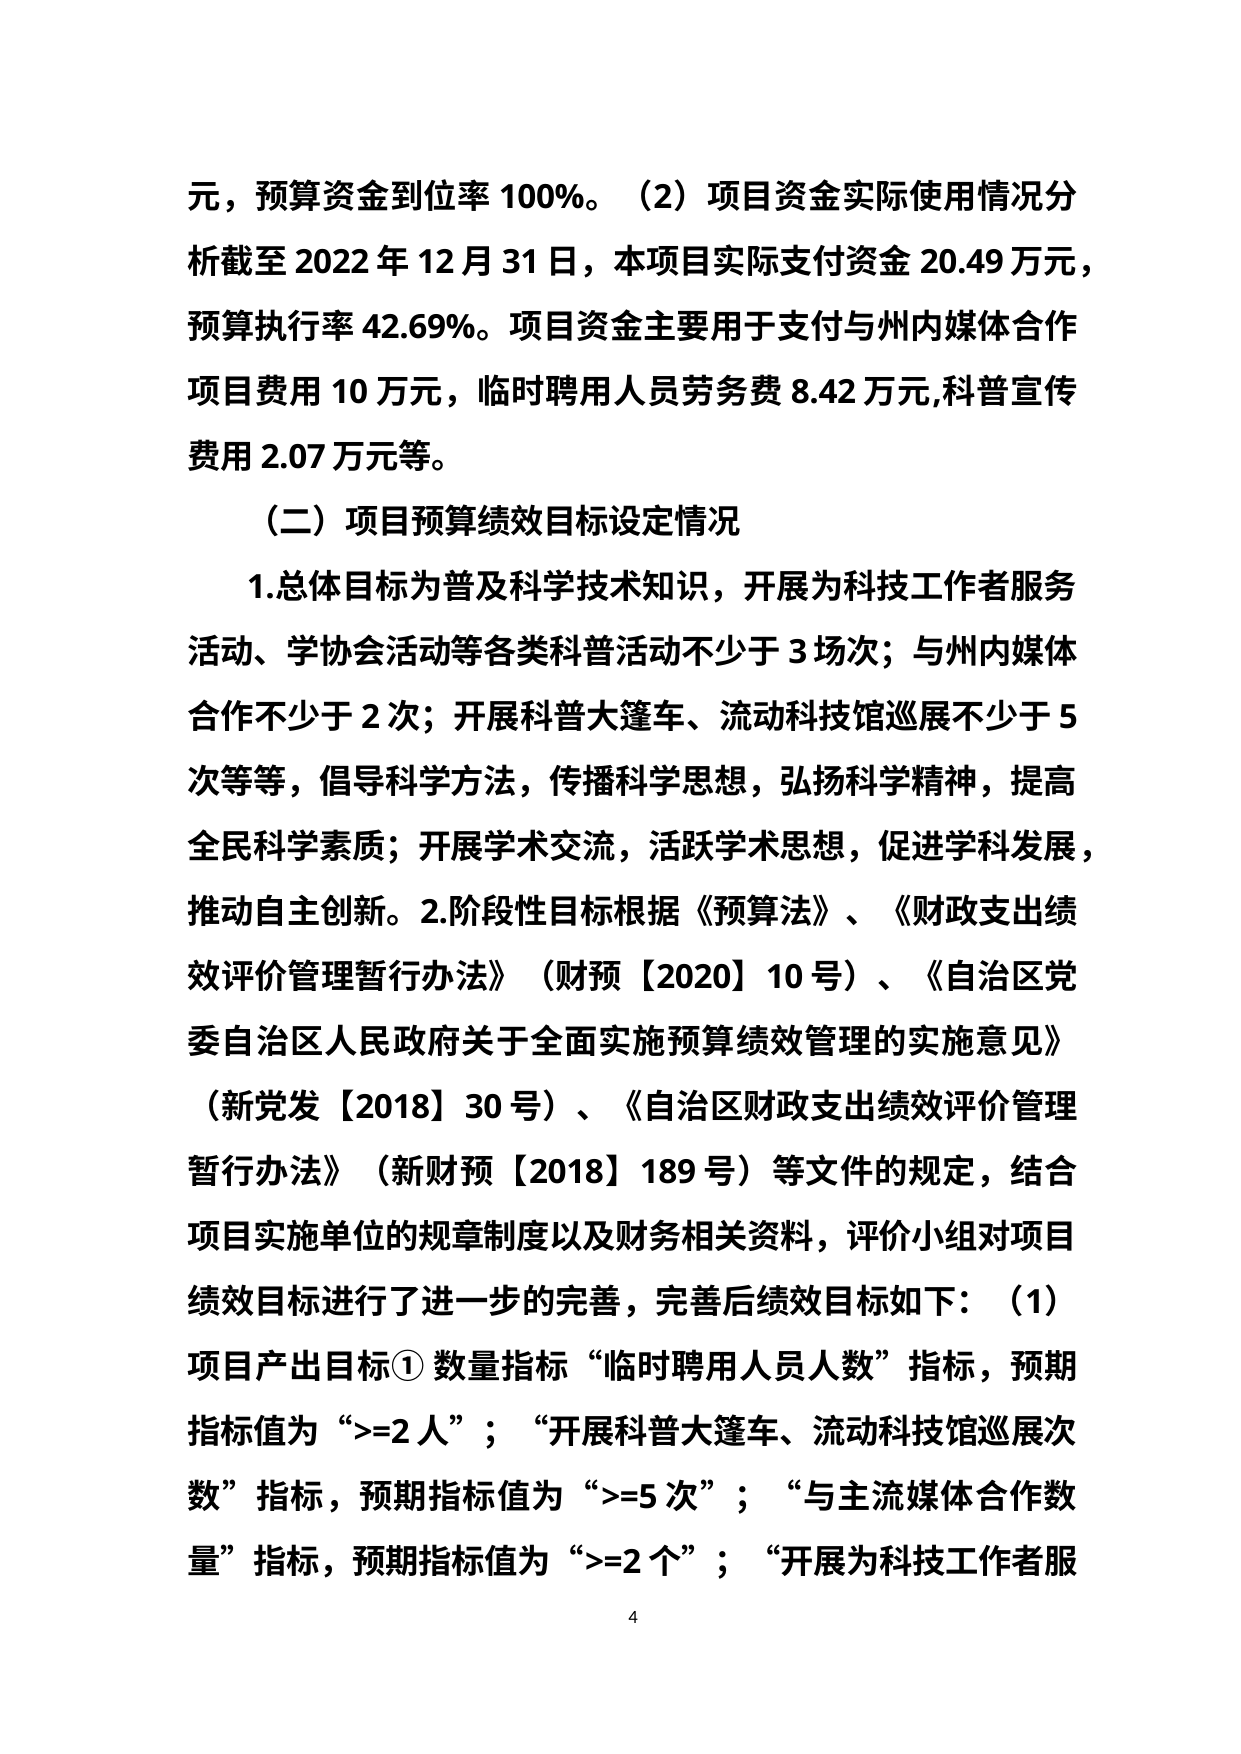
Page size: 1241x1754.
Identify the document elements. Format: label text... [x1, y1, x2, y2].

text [187, 162, 1078, 487]
text （二）项目预算绩效目标设定情况 [187, 487, 1078, 552]
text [187, 552, 1078, 1592]
